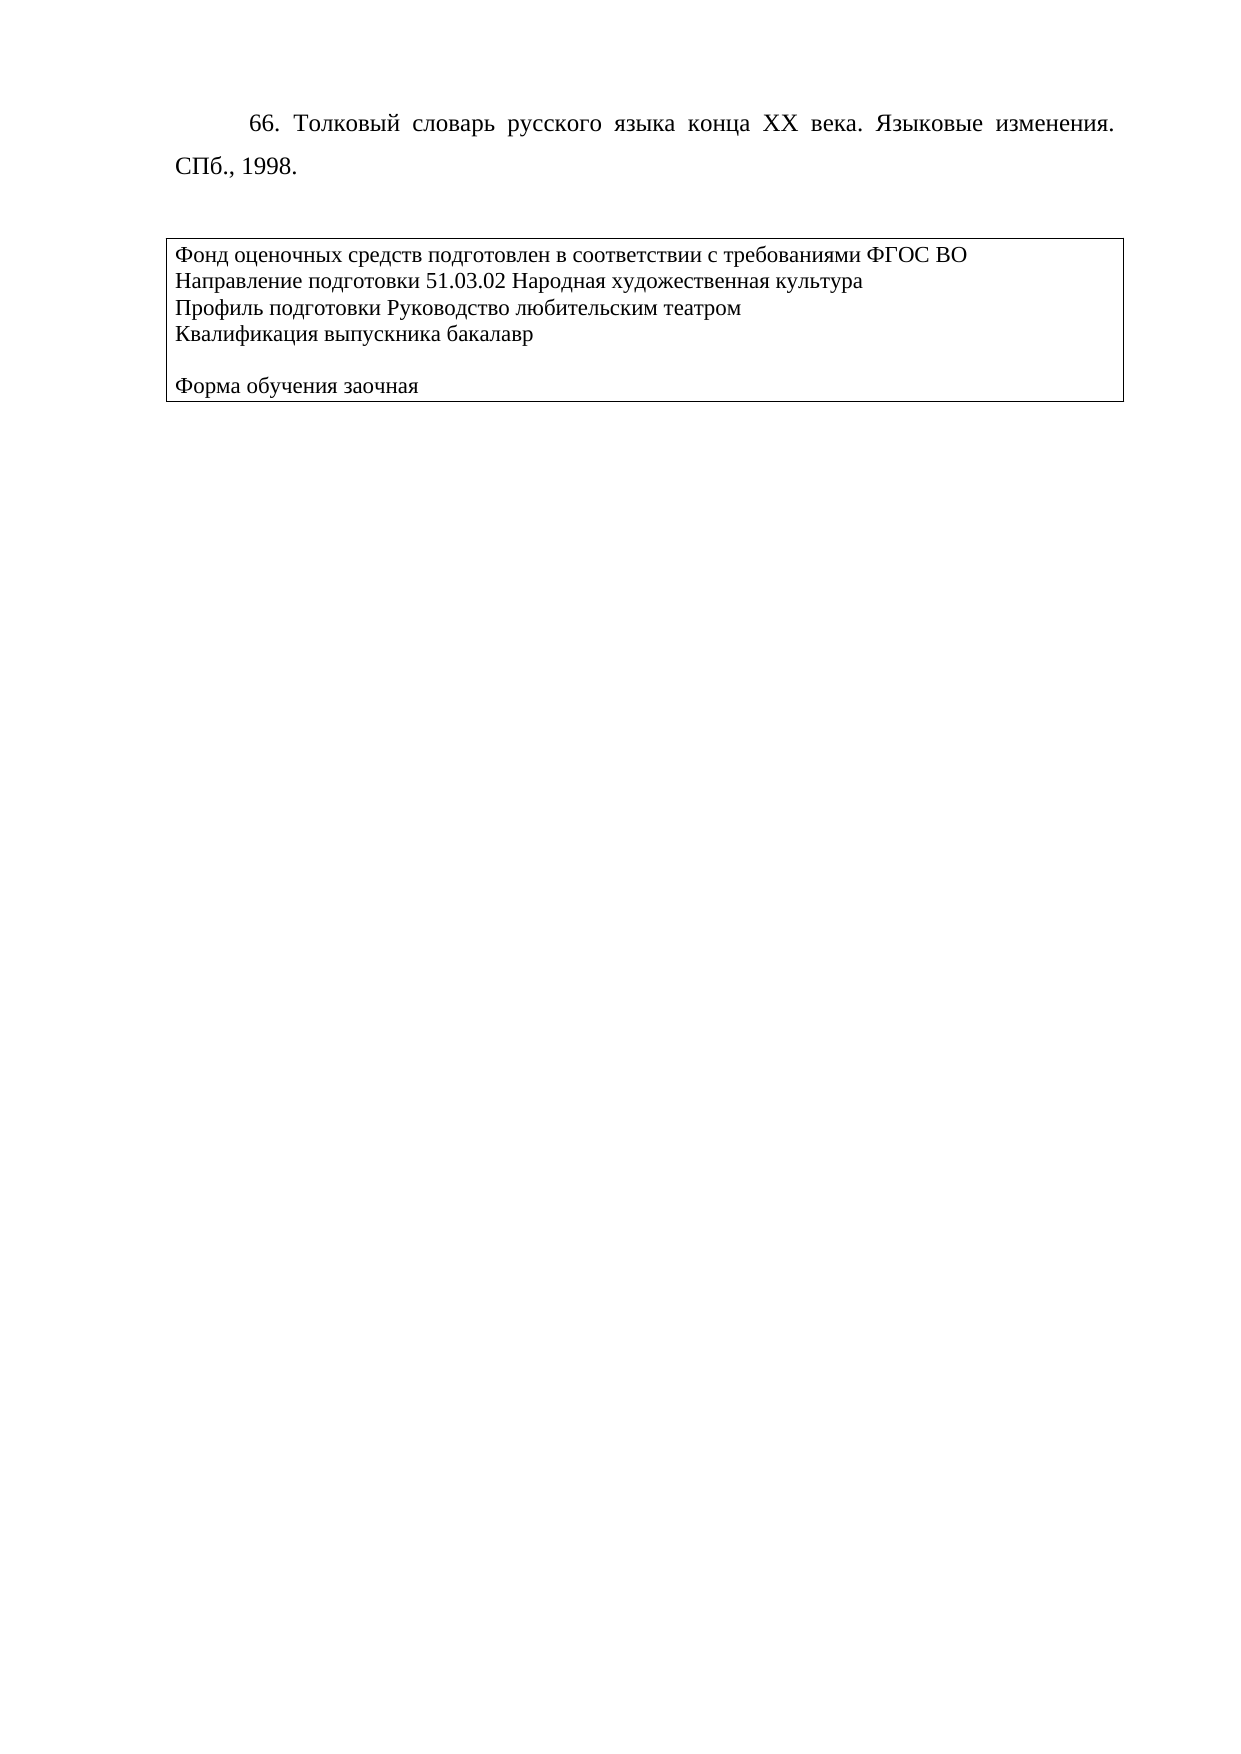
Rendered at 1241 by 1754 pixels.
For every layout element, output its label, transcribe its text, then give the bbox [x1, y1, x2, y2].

text Форма обучения заочная [167, 369, 1123, 401]
list Толковый словарь русского языка конца ХХ века. Языковые изменения. СПб., 1998. [175, 108, 1115, 180]
text Профиль подготовки Руководство любительским театром [175, 293, 1115, 320]
text Квалификация выпускника бакалавр [175, 320, 1115, 346]
text Направление подготовки 51.03.02 Народная художественная культура [175, 267, 1115, 293]
text Фонд оценочных средств подготовлен в соответствии с требованиями ФГОС ВО [167, 239, 1123, 267]
